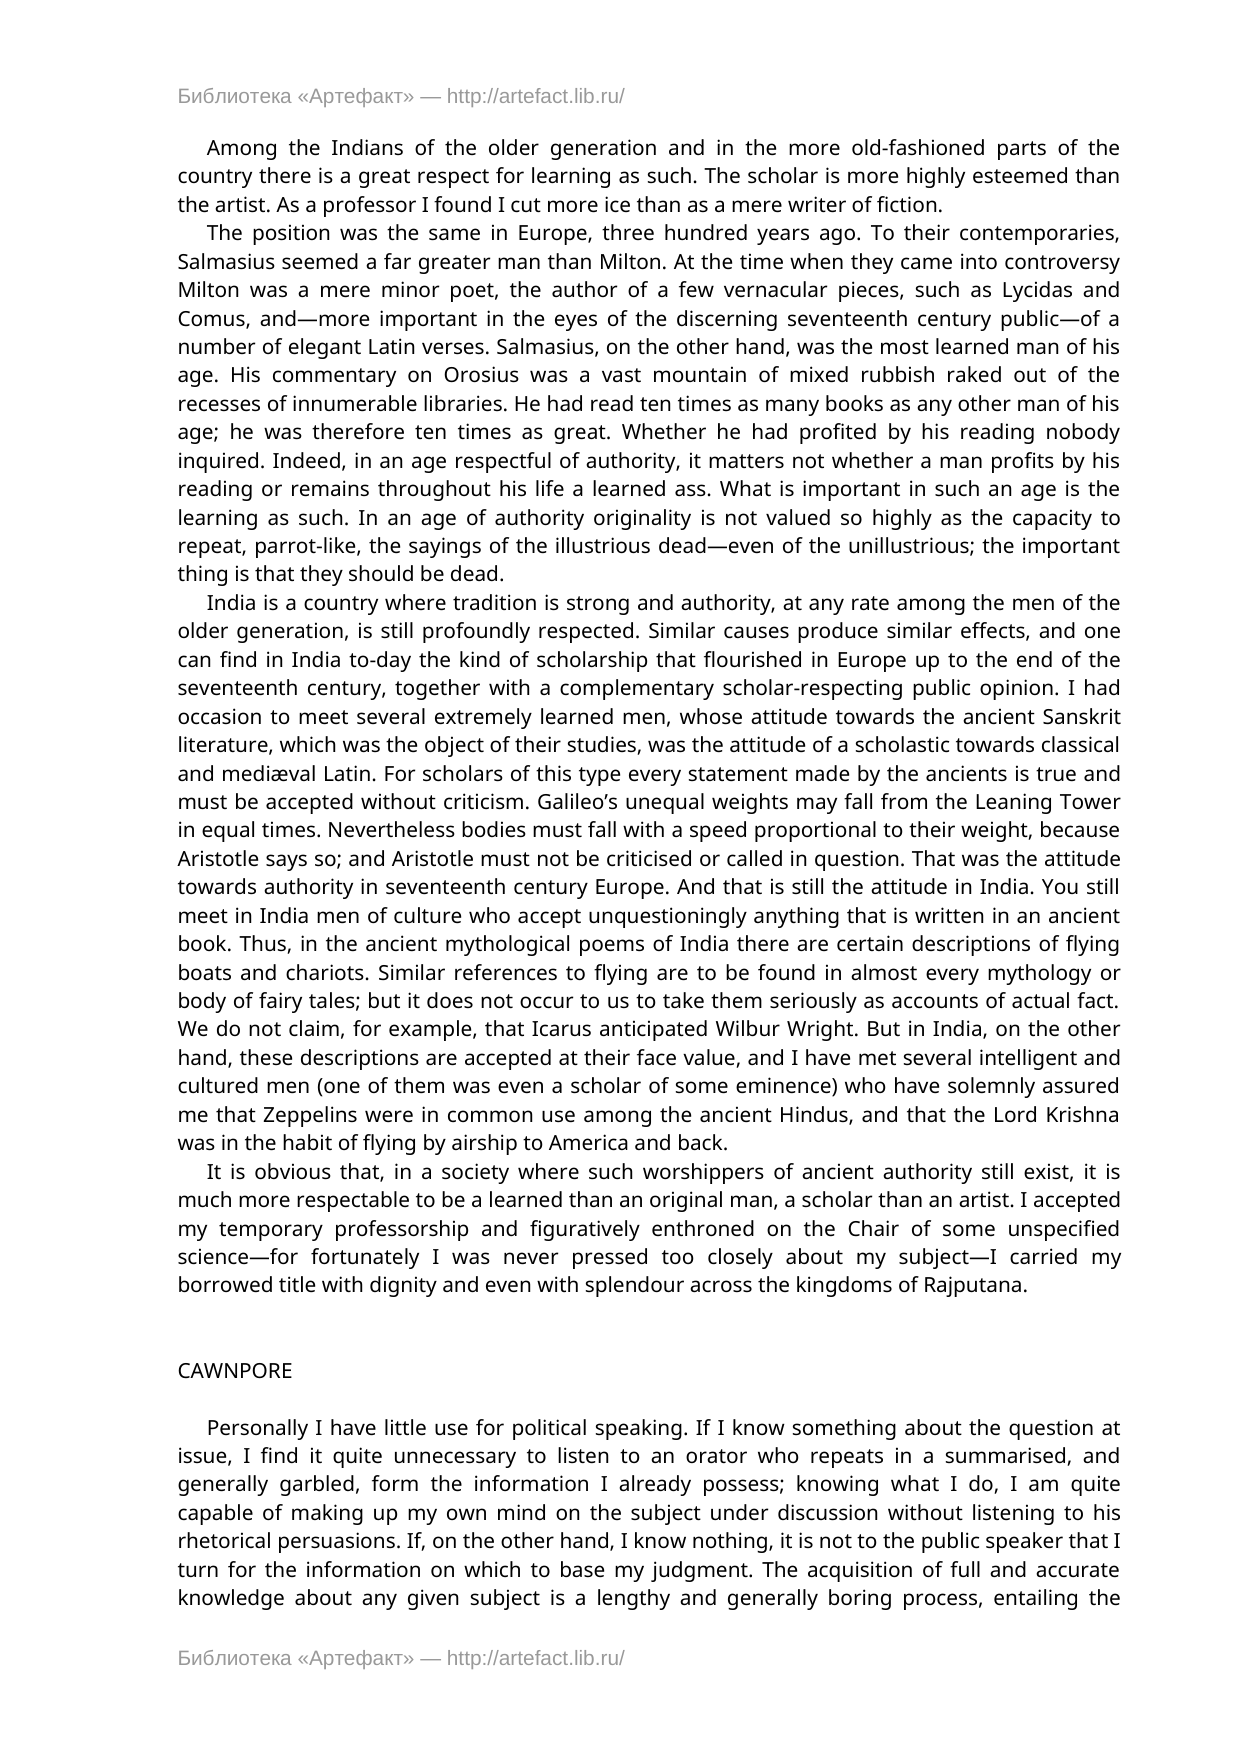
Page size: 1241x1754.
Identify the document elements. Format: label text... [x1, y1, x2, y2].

subtitle CAWNPORE [177, 1356, 1122, 1384]
text India is a country where tradition is strong and authority, at any rate among the men of the older generation, is still profoundly respected. Similar causes produce similar effects, and one can find in India to-day the kind of scholarship that flourished in Europe up to the end of the seventeenth century, together with a complementary scholar-respecting public opinion. I had occasion to meet several extremely learned men, whose attitude towards the ancient Sanskrit literature, which was the object of their studies, was the attitude of a scholastic towards classical and mediæval Latin. For scholars of this type every statement made by the ancients is true and must be accepted without criticism. Galileo’s unequal weights may fall from the Leaning Tower in equal times. Nevertheless bodies must fall with a speed proportional to their weight, because Aristotle says so; and Aristotle must not be criticised or called in question. That was the attitude towards authority in seventeenth century Europe. And that is still the attitude in India. You still meet in India men of culture who accept unquestioningly anything that is written in an ancient book. Thus, in the ancient mythological poems of India there are certain descriptions of flying boats and chariots. Similar references to flying are to be found in almost every mythology or body of fairy tales; but it does not occur to us to take them seriously as accounts of actual fact. We do not claim, for example, that Icarus anticipated Wilbur Wright. But in India, on the other hand, these descriptions are accepted at their face value, and I have met several intelligent and cultured men (one of them was even a scholar of some eminence) who have solemnly assured me that Zeppelins were in common use among the ancient Hindus, and that the Lord Krishna was in the habit of flying by airship to America and back. [177, 588, 1122, 1157]
text Among the Indians of the older generation and in the more old-fashioned parts of the country there is a great respect for learning as such. The scholar is more highly esteemed than the artist. As a professor I found I cut more ice than as a mere writer of fiction. [177, 133, 1122, 218]
text It is obvious that, in a society where such worshippers of ancient authority still exist, it is much more respectable to be a learned than an original man, a scholar than an artist. I accepted my temporary professorship and figuratively enthroned on the Chair of some unspecified science—for fortunately I was never pressed too closely about my subject—I carried my borrowed title with dignity and even with splendour across the kingdoms of Rajputana. [177, 1157, 1122, 1299]
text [177, 1413, 1122, 1612]
text The position was the same in Europe, three hundred years ago. To their contemporaries, Salmasius seemed a far greater man than Milton. At the time when they came into controversy Milton was a mere minor poet, the author of a few vernacular pieces, such as Lycidas and Comus, and—more important in the eyes of the discerning seventeenth century public—of a number of elegant Latin verses. Salmasius, on the other hand, was the most learned man of his age. His commentary on Orosius was a vast mountain of mixed rubbish raked out of the recesses of innumerable libraries. He had read ten times as many books as any other man of his age; he was therefore ten times as great. Whether he had profited by his reading nobody inquired. Indeed, in an age respectful of authority, it matters not whether a man profits by his reading or remains throughout his life a learned ass. What is important in such an age is the learning as such. In an age of authority originality is not valued so highly as the capacity to repeat, parrot-like, the sayings of the illustrious dead—even of the unillustrious; the important thing is that they should be dead. [177, 218, 1122, 588]
